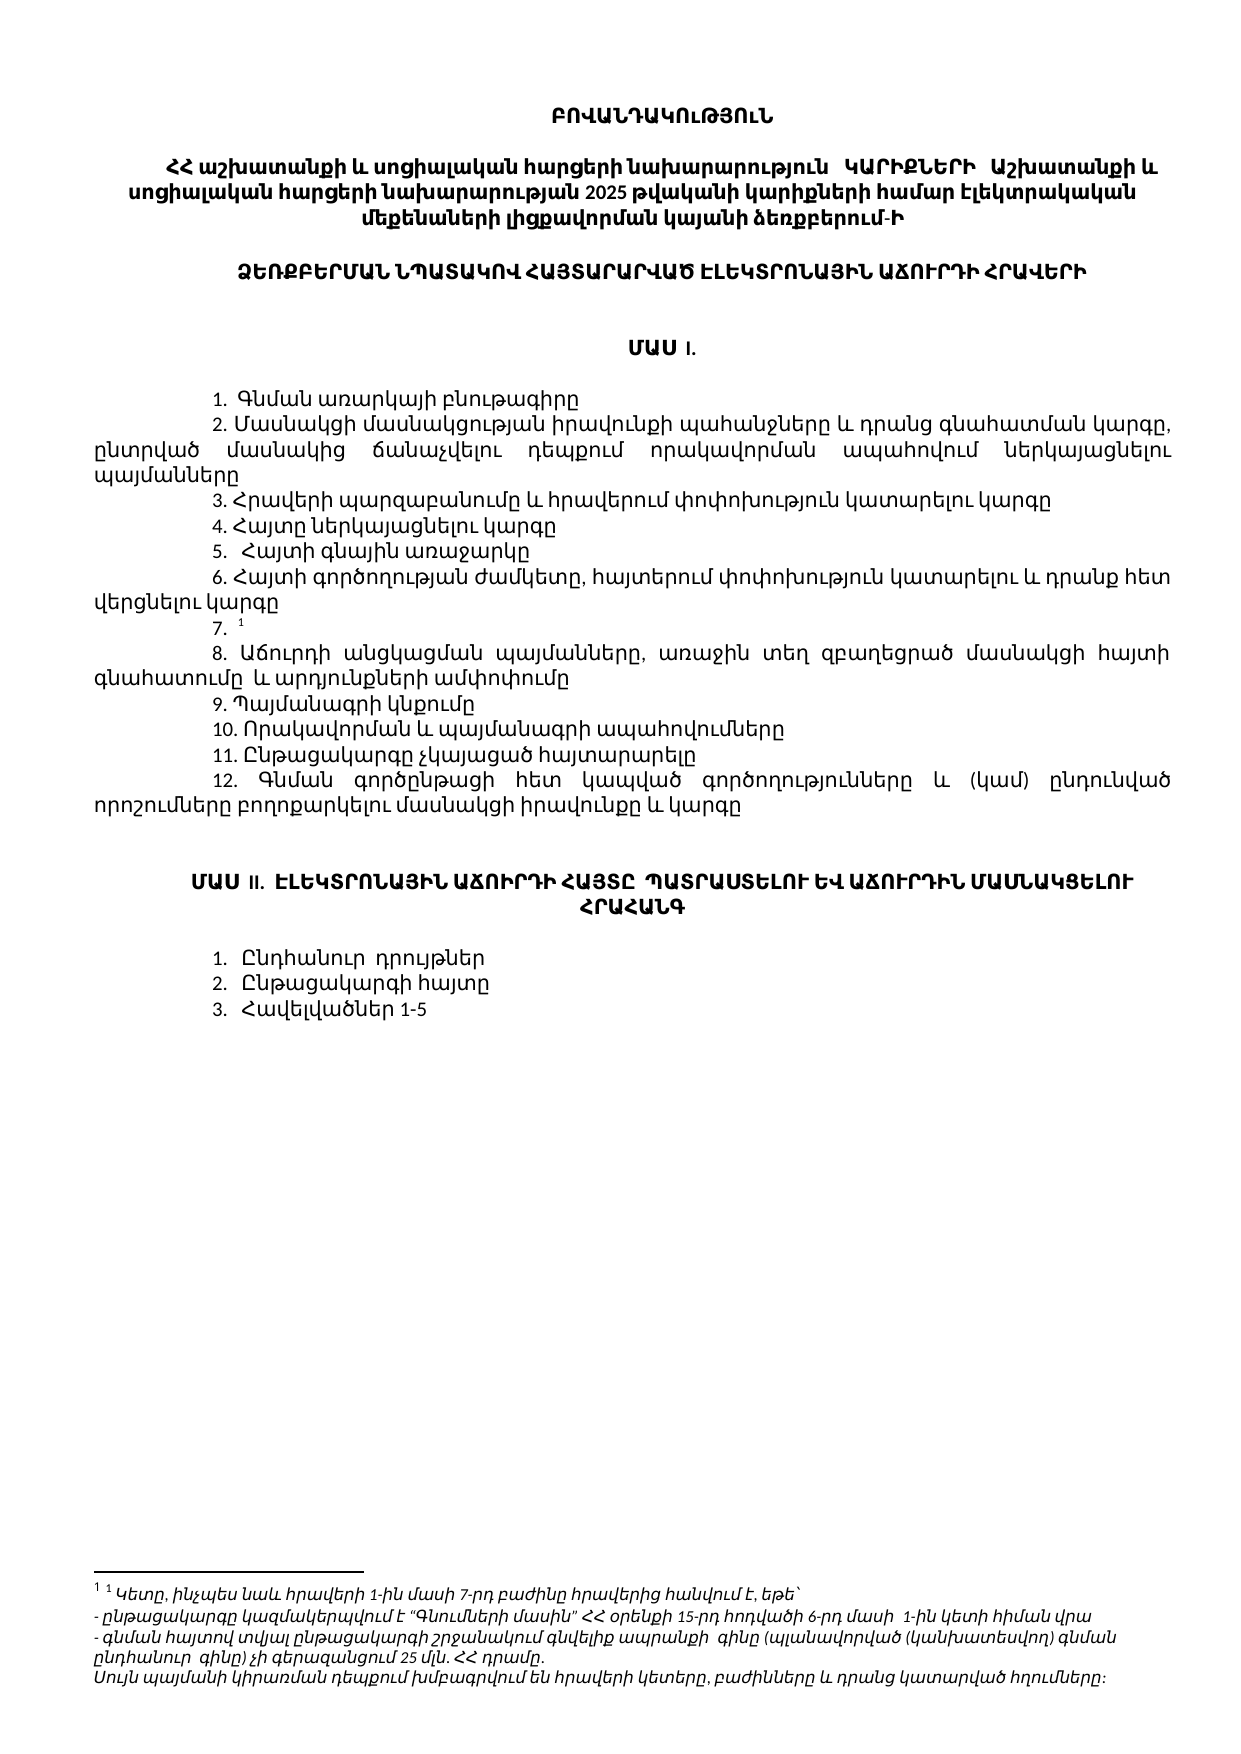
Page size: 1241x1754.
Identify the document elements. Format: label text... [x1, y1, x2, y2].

text 5. Հայտի գնային առաջարկը [94, 538, 1171, 564]
text 9. Պայմանագրի կնքումը [94, 691, 1171, 716]
text 6. Հայտի գործողության ժամկետը, հայտերում փոփոխություն կատարելու և դրանք հետ վերցնելու կարգը [94, 564, 1171, 615]
text ՄԱՍ I. [94, 335, 1171, 361]
text 3. Հրավերի պարզաբանումը և հրավերում փոփոխություն կատարելու կարգը [94, 488, 1171, 513]
text ԲՈՎԱՆԴԱԿՈւԹՅՈւՆ [94, 103, 1171, 128]
text 2. Ընթացակարգի հայտը [94, 971, 1171, 996]
text 8. Աճուրդի անցկացման պայմանները, առաջին տեղ զբաղեցրած մասնակցի հայտի գնահատումը և արդյունքների ամփոփումը [94, 640, 1171, 691]
text ՁԵՌՔԲԵՐՄԱՆ ՆՊԱՏԱԿՈՎ ՀԱՅՏԱՐԱՐՎԱԾ ԷԼԵԿՏՐՈՆԱՅԻՆ ԱՃՈՒՐԴԻ ՀՐԱՎԵՐԻ [94, 259, 1171, 284]
text ՄԱՍ II. ԷԼԵԿՏՐՈՆԱՅԻՆ ԱՃՈԻՐԴԻ ՀԱՅՏԸ ՊԱՏՐԱՍՏԵԼՈՒ ԵՎ ԱՃՈՒՐԴԻՆ ՄԱՍՆԱԿՑԵԼՈՒ ՀՐԱՀԱՆԳ [94, 869, 1171, 920]
text 12. Գնման գործընթացի հետ կապված գործողությունները և (կամ) ընդունված որոշումները բողոքարկելու մասնակցի իրավունքը և կարգը [94, 767, 1171, 818]
text 1. Ընդհանուր դրույթներ [94, 945, 1171, 971]
text 10. Որակավորման և պայմանագրի ապահովումները [94, 716, 1171, 742]
text 3. Հավելվածներ 1-5 [94, 996, 1171, 1021]
text 11. Ընթացակարգը չկայացած հայտարարելը [94, 742, 1171, 767]
text 2. Մասնակցի մասնակցության իրավունքի պահանջները և դրանց գնահատման կարգը, ընտրված մասնակից ճանաչվելու դեպքում որակավորման ապահովում ներկայացնելու պայմանները [94, 411, 1171, 488]
text 7. 1 [94, 615, 1171, 640]
text 4. Հայտը ներկայացնելու կարգը [94, 513, 1171, 538]
text 1. Գնման առարկայի բնութագիրը [94, 386, 1171, 411]
text ՀՀ աշխատանքի և սոցիալական հարցերի նախարարություն ԿԱՐԻՔՆԵՐԻ Աշխատանքի և սոցիալական հարցերի նախարարության 2025 թվականի կարիքների համար էլեկտրակական մեքենաների լիցքավորման կայանի ձեռքբերում-Ի [94, 154, 1171, 230]
